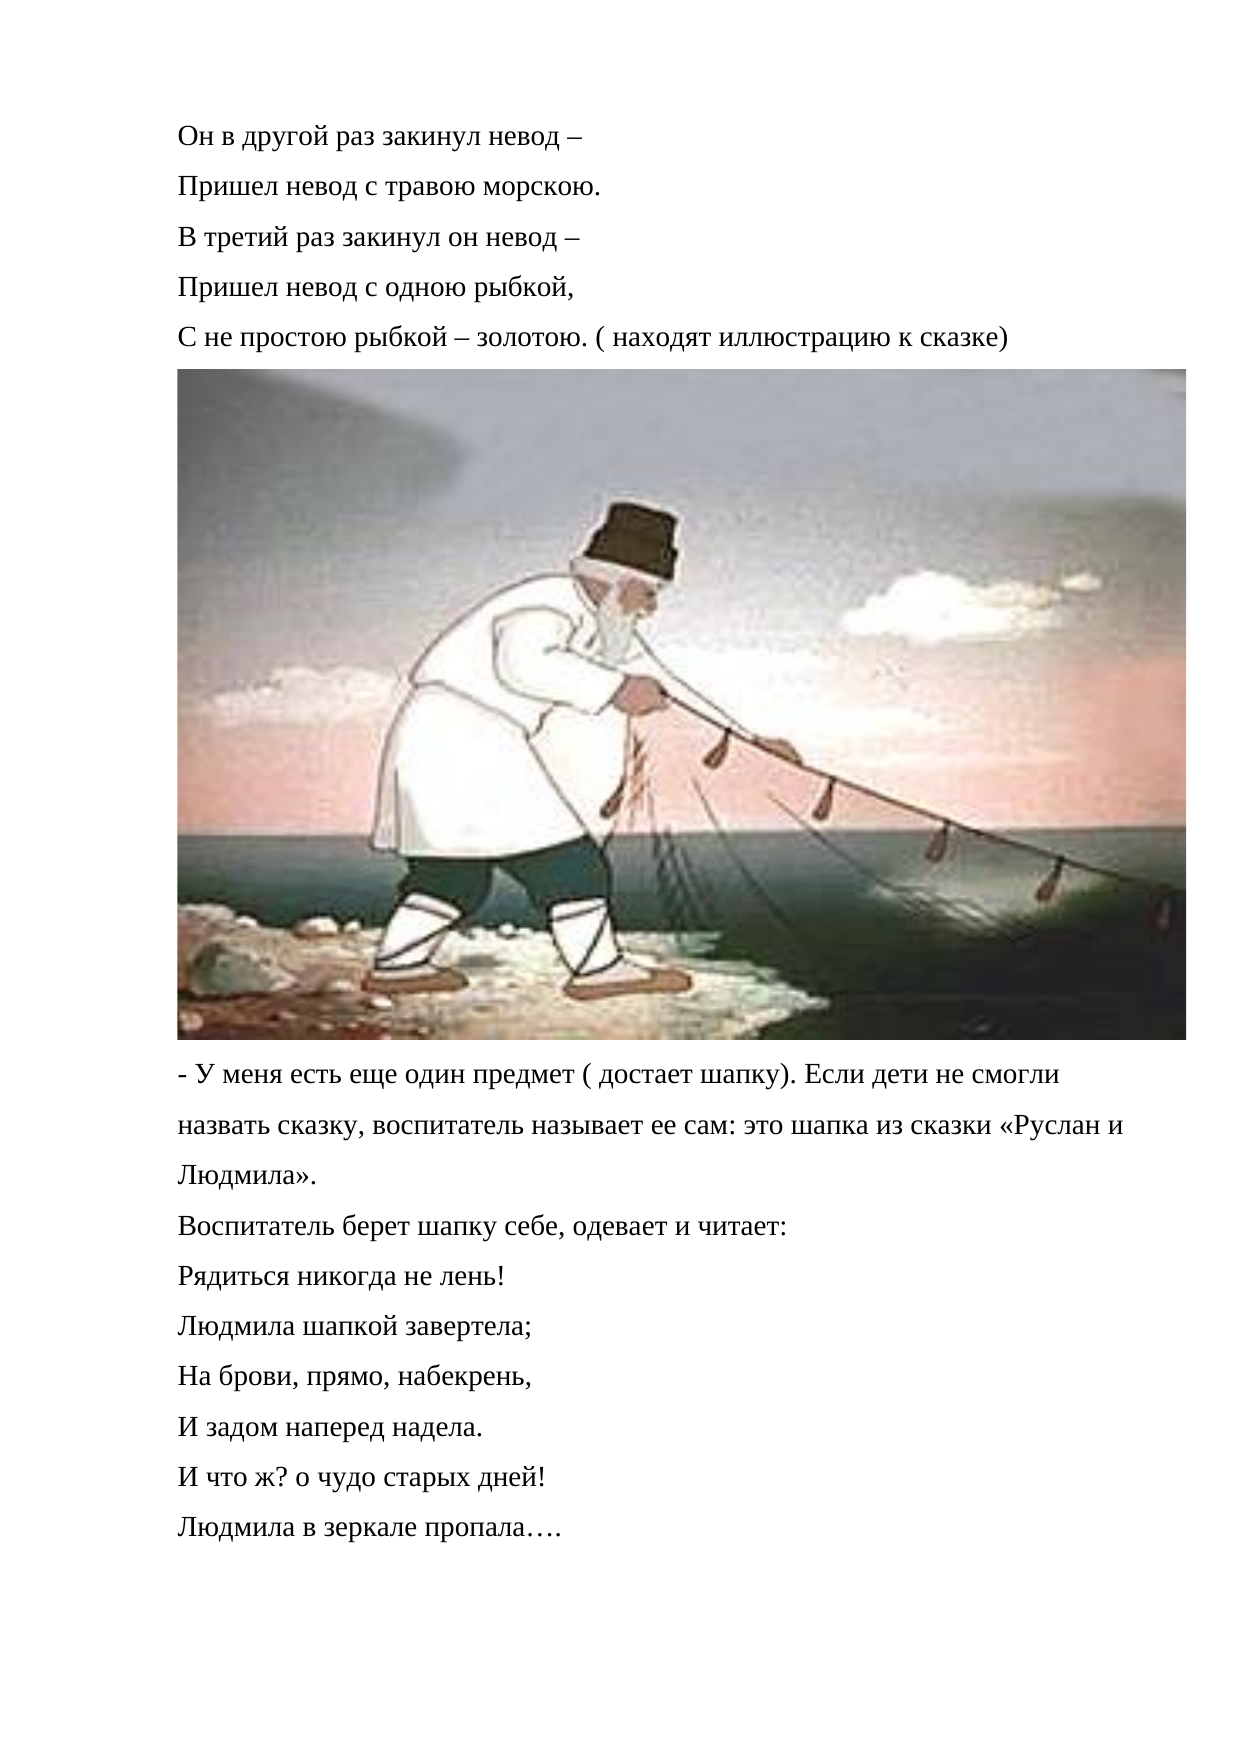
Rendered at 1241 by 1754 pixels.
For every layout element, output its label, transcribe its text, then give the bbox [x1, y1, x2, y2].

text - У меня есть еще один предмет ( достает шапку). Если дети не смогли назвать сказку, воспитатель называет ее сам: это шапка из сказки «Руслан и Людмила». [177, 1057, 1152, 1191]
text И задом наперед надела. [177, 1409, 1152, 1442]
text Людмила в зеркале пропала…. [177, 1509, 1152, 1543]
text Пришел невод с одною рыбкой, [177, 269, 1152, 303]
text Людмила шапкой завертела; [177, 1308, 1152, 1342]
text Он в другой раз закинул невод – [177, 118, 1152, 152]
text Пришел невод с травою морскою. [177, 168, 1152, 202]
text В третий раз закинул он невод – [177, 219, 1152, 252]
text Воспитатель берет шапку себе, одевает и читает: [177, 1208, 1152, 1241]
text Рядиться никогда не лень! [177, 1258, 1152, 1291]
text И что ж? о чудо старых дней! [177, 1459, 1152, 1493]
text С не простою рыбкой – золотою. ( находят иллюстрацию к сказке) [177, 319, 1152, 353]
text На брови, прямо, набекрень, [177, 1358, 1152, 1392]
picture [177, 369, 1187, 1040]
